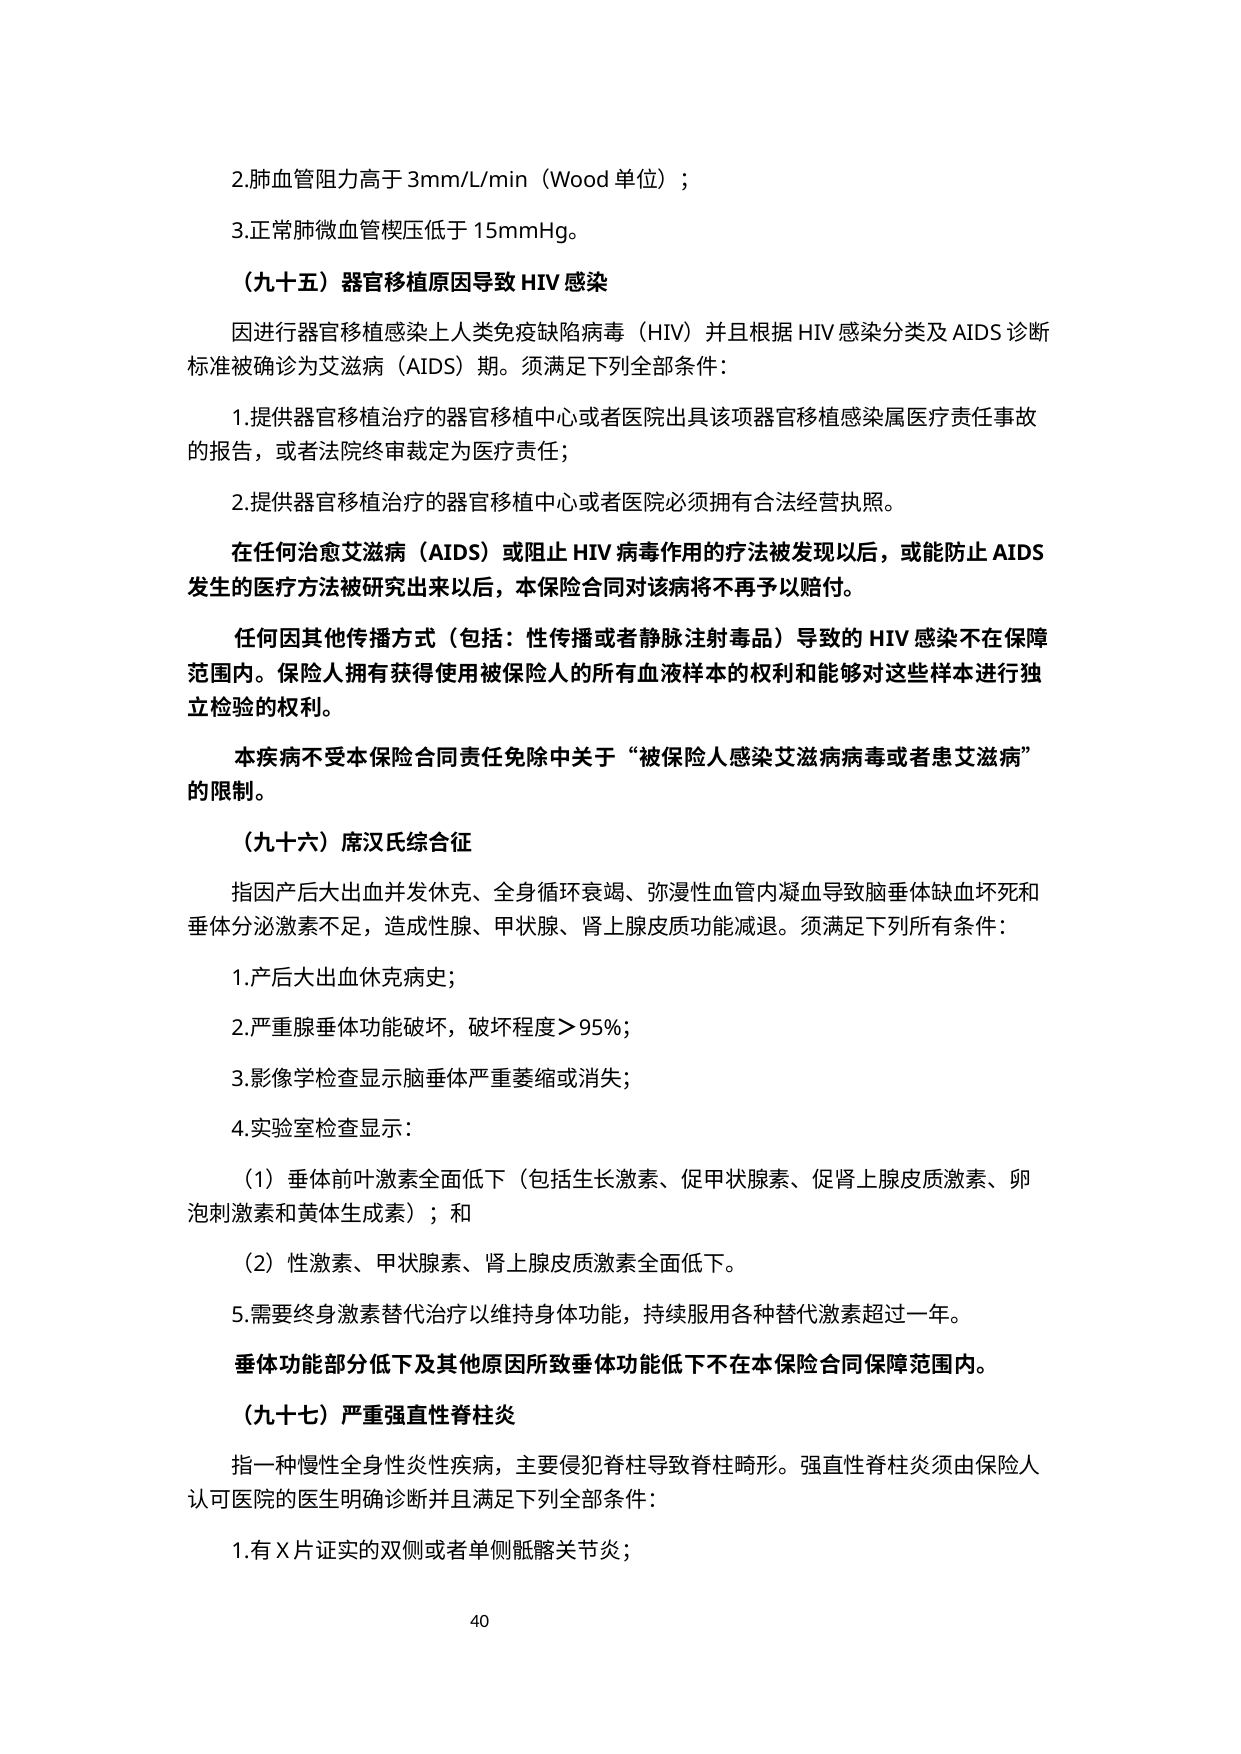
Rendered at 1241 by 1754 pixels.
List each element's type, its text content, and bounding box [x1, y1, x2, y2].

text 指因产后大出血并发休克、全身循环衰竭、弥漫性血管内凝血导致脑垂体缺血坏死和垂体分泌激素不足，造成性腺、甲状腺、肾上腺皮质功能减退。须满足下列所有条件： [187, 875, 1053, 941]
text （1）垂体前叶激素全面低下（包括生长激素、促甲状腺素、促肾上腺皮质激素、卵泡刺激素和黄体生成素）；和 [187, 1162, 1053, 1228]
text 2.肺血管阻力高于3mm/L/min（Wood单位）； [187, 162, 1053, 194]
text 任何因其他传播方式（包括：性传播或者静脉注射毒品）导致的HIV感染不在保障范围内。保险人拥有获得使用被保险人的所有血液样本的权利和能够对这些样本进行独立检验的权利。 [187, 621, 1053, 721]
text 3.影像学检查显示脑垂体严重萎缩或消失； [187, 1061, 1053, 1092]
text 2.严重腺垂体功能破坏，破坏程度＞95%； [187, 1010, 1053, 1042]
text （九十七）严重强直性脊柱炎 [187, 1398, 1053, 1429]
text 1.产后大出血休克病史； [187, 960, 1053, 991]
text （九十五）器官移植原因导致HIV感染 [187, 264, 1053, 296]
text 3.正常肺微血管楔压低于15mmHg。 [187, 213, 1053, 246]
text 垂体功能部分低下及其他原因所致垂体功能低下不在本保险合同保障范围内。 [187, 1347, 1053, 1379]
text 1.提供器官移植治疗的器官移植中心或者医院出具该项器官移植感染属医疗责任事故的报告，或者法院终审裁定为医疗责任； [187, 400, 1053, 466]
text 因进行器官移植感染上人类免疫缺陷病毒（HIV）并且根据HIV感染分类及AIDS诊断标准被确诊为艾滋病（AIDS）期。须满足下列全部条件： [187, 315, 1053, 381]
text 在任何治愈艾滋病（AIDS）或阻止HIV病毒作用的疗法被发现以后，或能防止AIDS发生的医疗方法被研究出来以后，本保险合同对该病将不再予以赔付。 [187, 535, 1053, 602]
text 2.提供器官移植治疗的器官移植中心或者医院必须拥有合法经营执照。 [187, 484, 1053, 516]
text 指一种慢性全身性炎性疾病，主要侵犯脊柱导致脊柱畸形。强直性脊柱炎须由保险人认可医院的医生明确诊断并且满足下列全部条件： [187, 1448, 1053, 1514]
text 1.有X片证实的双侧或者单侧骶髂关节炎； [187, 1533, 1053, 1565]
text 5.需要终身激素替代治疗以维持身体功能，持续服用各种替代激素超过一年。 [187, 1297, 1053, 1329]
text 本疾病不受本保险合同责任免除中关于“被保险人感染艾滋病病毒或者患艾滋病”的限制。 [187, 740, 1053, 806]
text （2）性激素、甲状腺素、肾上腺皮质激素全面低下。 [187, 1246, 1053, 1278]
text （九十六）席汉氏综合征 [187, 825, 1053, 856]
text 4.实验室检查显示： [187, 1111, 1053, 1143]
